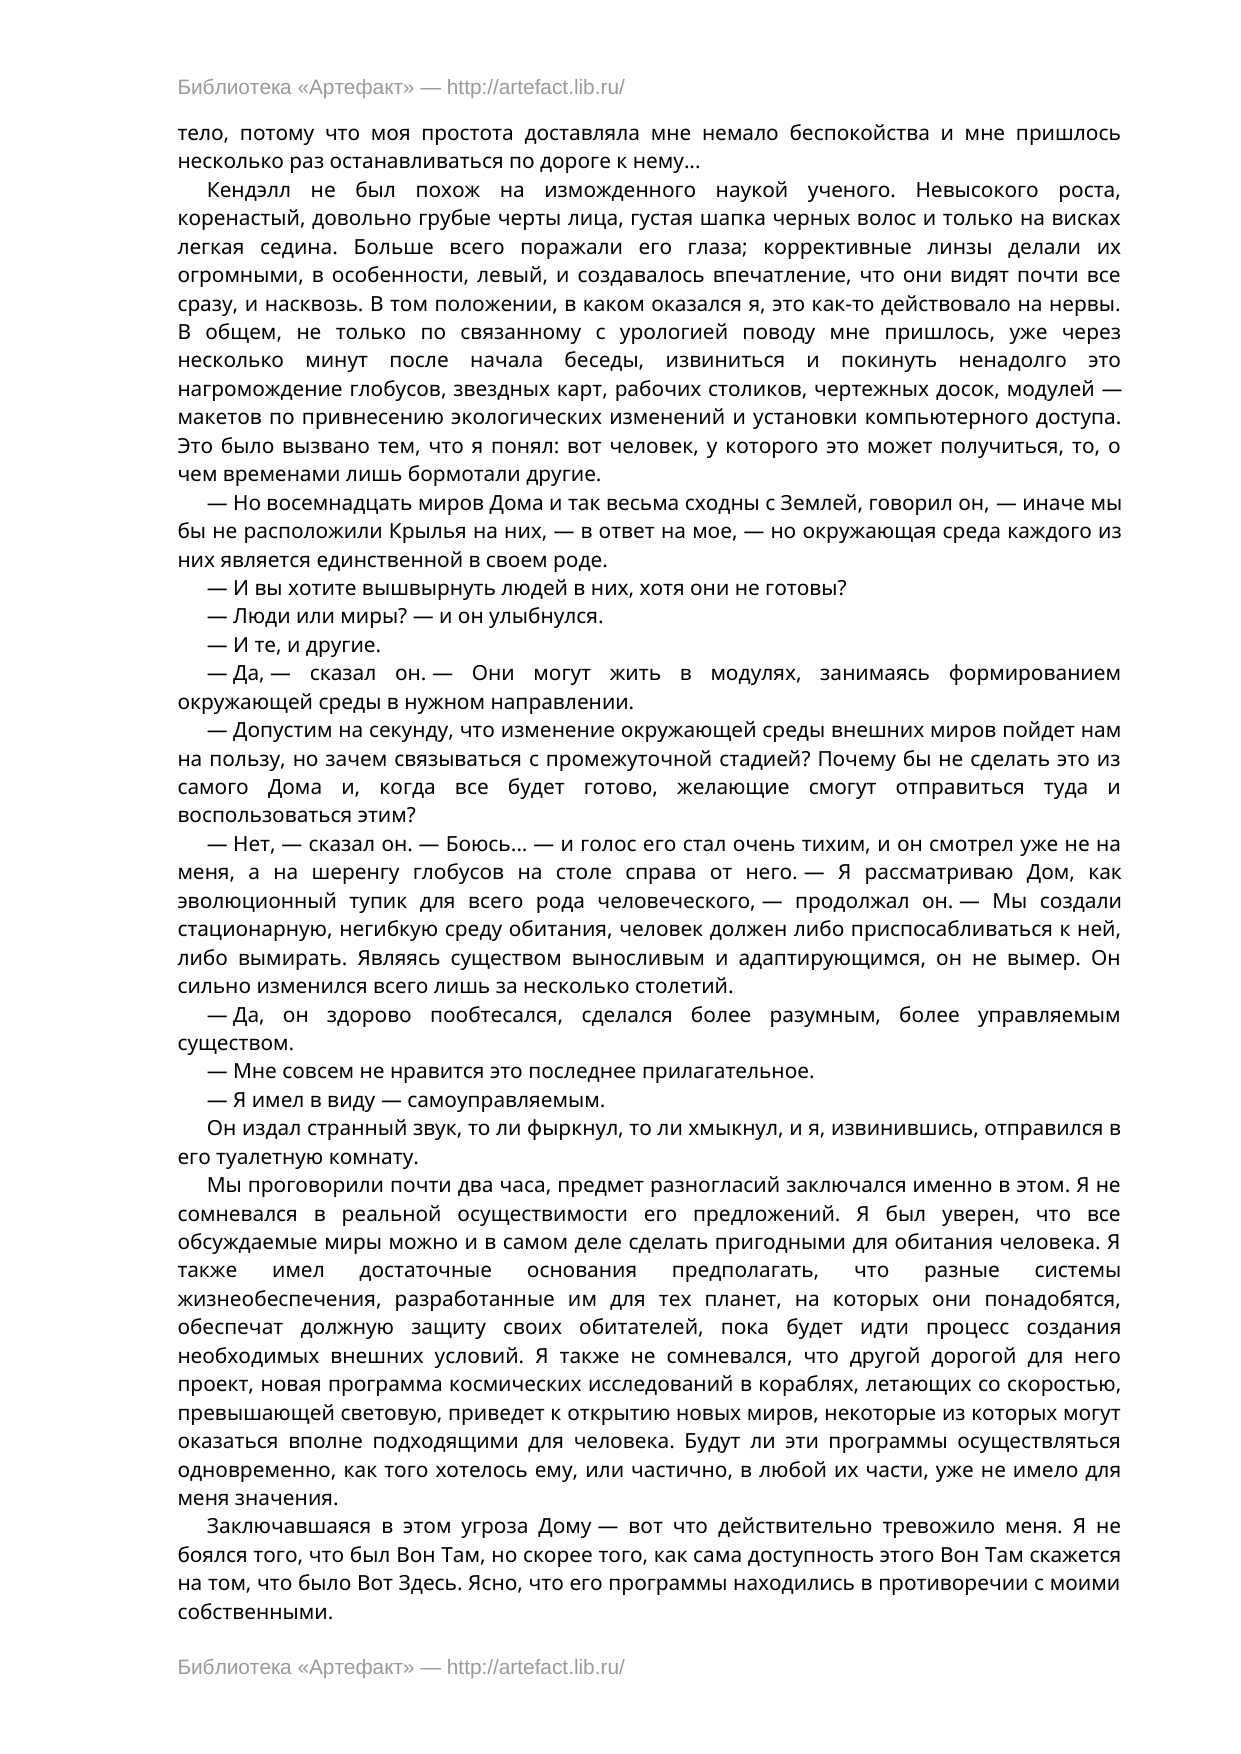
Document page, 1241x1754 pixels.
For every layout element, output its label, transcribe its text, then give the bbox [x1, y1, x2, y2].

text — И вы хотите вышвырнуть людей в них, хотя они не готовы? [177, 573, 1122, 602]
text — И те, и другие. [177, 630, 1122, 658]
text Мы проговорили почти два часа, предмет разногласий заключался именно в этом. Я не сомневался в реальной осуществимости его предложений. Я был уверен, что все обсуждаемые миры можно и в самом деле сделать пригодными для обитания человека. Я также имел достаточные основания предполагать, что разные системы жизнеобеспечения, разработанные им для тех планет, на которых они понадобятся, обеспечат должную защиту своих обитателей, пока будет идти процесс создания необходимых внешних условий. Я также не сомневался, что другой дорогой для него проект, новая программа космических исследований в кораблях, летающих со скоростью, превышающей световую, приведет к открытию новых миров, некоторые из которых могут оказаться вполне подходящими для человека. Будут ли эти программы осуществляться одновременно, как того хотелось ему, или частично, в любой их части, уже не имело для меня значения. [177, 1170, 1122, 1512]
text — Нет, — сказал он. — Боюсь... — и голос его стал очень тихим, и он смотрел уже не на меня, а на шеренгу глобусов на столе справа от него. — Я рассматриваю Дом, как эволюционный тупик для всего рода человеческого, — продолжал он. — Мы создали стационарную, негибкую среду обитания, человек должен либо приспосабливаться к ней, либо вымирать. Являясь существом выносливым и адаптирующимся, он не вымер. Он сильно изменился всего лишь за несколько столетий. [177, 829, 1122, 1000]
text — Я имел в виду — самоуправляемым. [177, 1085, 1122, 1113]
text — Люди или миры? — и он улыбнулся. [177, 602, 1122, 630]
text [177, 118, 1122, 175]
text Кендэлл не был похож на изможденного наукой ученого. Невысокого роста, коренастый, довольно грубые черты лица, густая шапка черных волос и только на висках легкая седина. Больше всего поражали его глаза; коррективные линзы делали их огромными, в особенности, левый, и создавалось впечатление, что они видят почти все сразу, и насквозь. В том положении, в каком оказался я, это как-то действовало на нервы. В общем, не только по связанному с урологией поводу мне пришлось, уже через несколько минут после начала беседы, извиниться и покинуть ненадолго это нагромождение глобусов, звездных карт, рабочих столиков, чертежных досок, модулей — макетов по привнесению экологических изменений и установки компьютерного доступа. Это было вызвано тем, что я понял: вот человек, у которого это может получиться, то, о чем временами лишь бормотали другие. [177, 175, 1122, 488]
text — Мне совсем не нравится это последнее прилагательное. [177, 1057, 1122, 1085]
text Заключавшаяся в этом угроза Дому — вот что действительно тревожило меня. Я не боялся того, что был Вон Там, но скорее того, как сама доступность этого Вон Там скажется на том, что было Вот Здесь. Ясно, что его программы находились в противоречии с моими собственными. [177, 1512, 1122, 1625]
text — Допустим на секунду, что изменение окружающей среды внешних миров пойдет нам на пользу, но зачем связываться с промежуточной стадией? Почему бы не сделать это из самого Дома и, когда все будет готово, желающие смогут отправиться туда и воспользоваться этим? [177, 715, 1122, 829]
text — Да, — сказал он. — Они могут жить в модулях, занимаясь формированием окружающей среды в нужном направлении. [177, 658, 1122, 715]
text — Но восемнадцать миров Дома и так весьма сходны с Землей, говорил он, — иначе мы бы не расположили Крылья на них, — в ответ на мое, — но окружающая среда каждого из них является единственной в своем роде. [177, 488, 1122, 573]
text Он издал странный звук, то ли фыркнул, то ли хмыкнул, и я, извинившись, отправился в его туалетную комнату. [177, 1113, 1122, 1170]
text — Да, он здорово пообтесался, сделался более разумным, более управляемым существом. [177, 1000, 1122, 1057]
